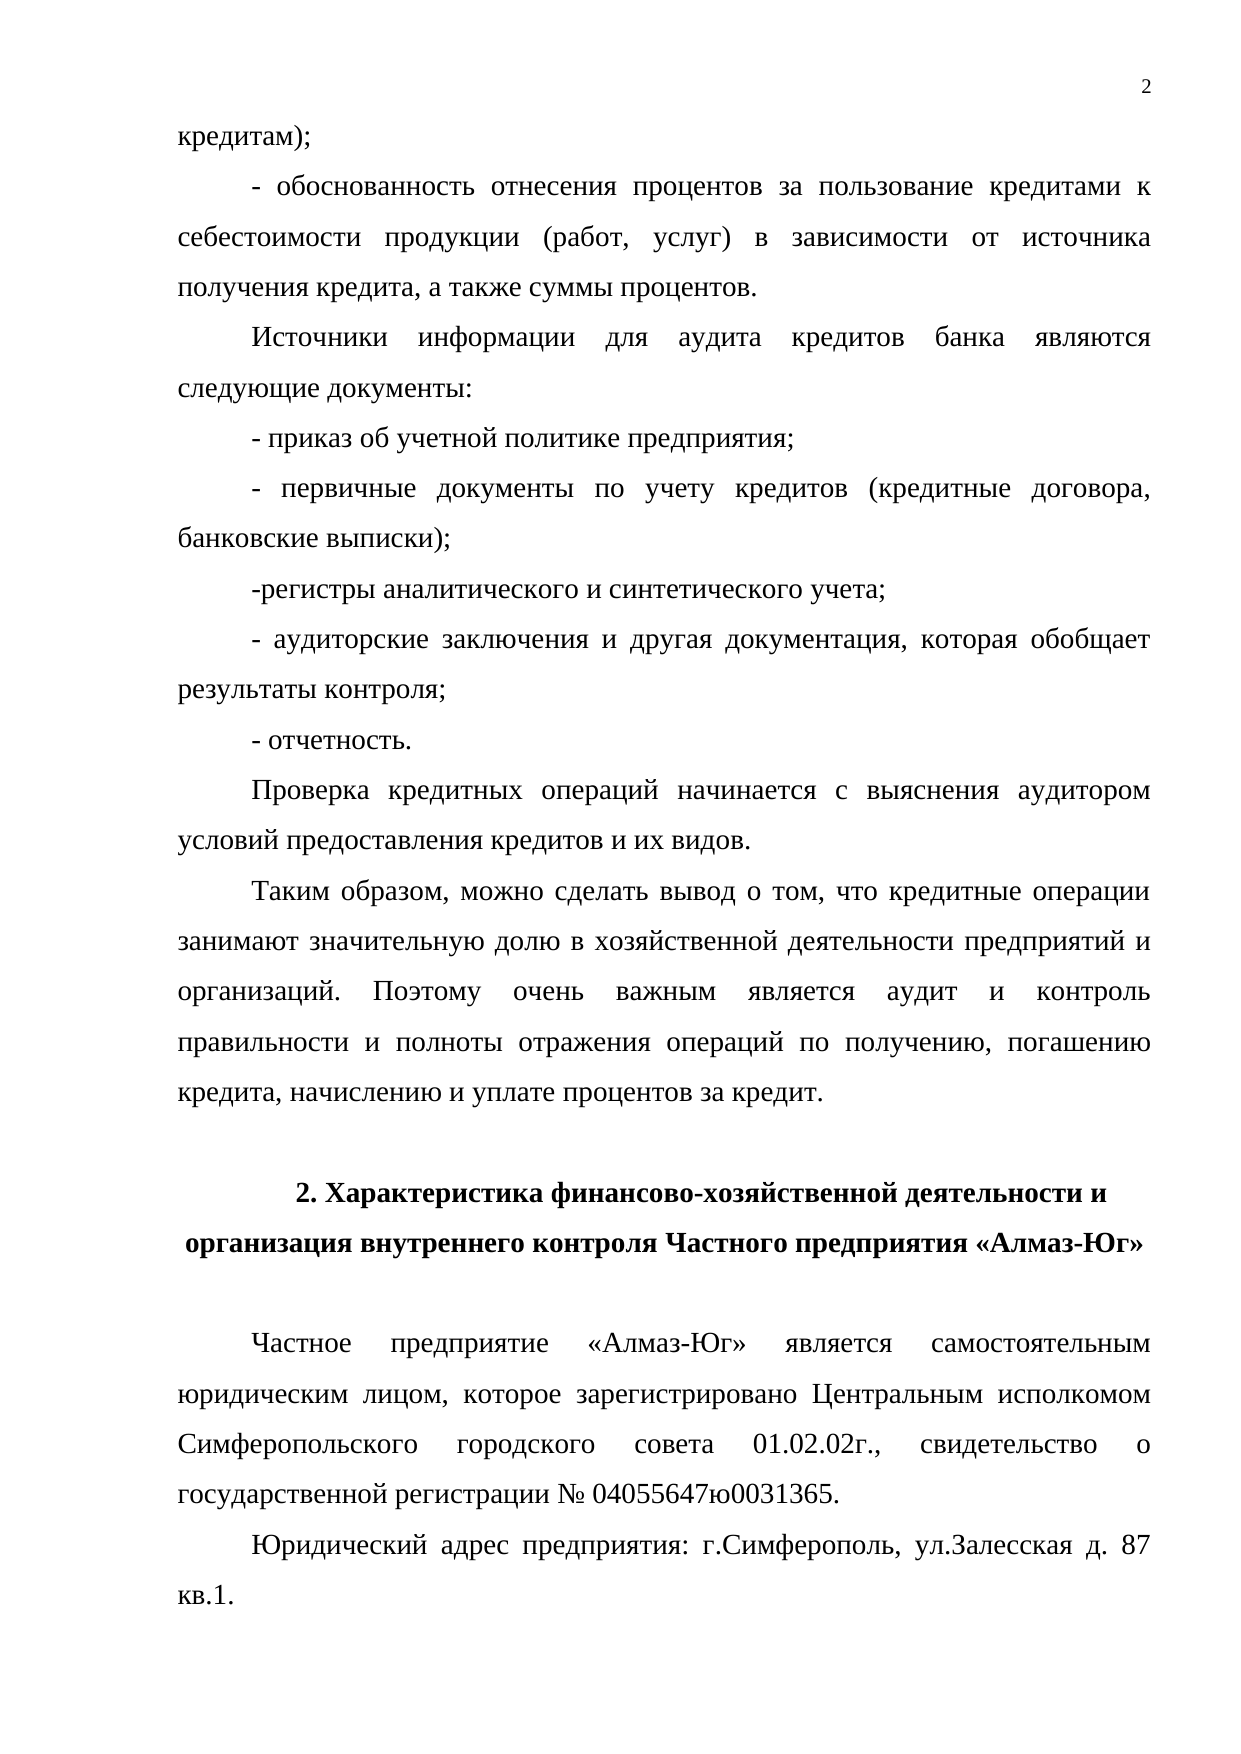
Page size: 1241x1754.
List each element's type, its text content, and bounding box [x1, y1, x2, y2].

text - отчетность. [177, 722, 1152, 755]
text -регистры аналитического и синтетического учета; [177, 571, 1152, 604]
text - первичные документы по учету кредитов (кредитные договора, банковские выписки); [177, 470, 1152, 554]
text Частное предприятие «Алмаз-Юг» является самостоятельным юридическим лицом, которое зарегистрировано Центральным исполкомом Симферопольского городского совета 01.02.02г., свидетельство о государственной регистрации № 04055647ю0031365. [177, 1326, 1152, 1510]
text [177, 118, 1152, 152]
text 2. Характеристика финансово-хозяйственной деятельности и организация внутреннего контроля Частного предприятия «Алмаз-Юг» [177, 1175, 1152, 1258]
text Таким образом, можно сделать вывод о том, что кредитные операции занимают значительную долю в хозяйственной деятельности предприятий и организаций. Поэтому очень важным является аудит и контроль правильности и полноты отражения операций по получению, погашению кредита, начислению и уплате процентов за кредит. [177, 873, 1152, 1108]
text Проверка кредитных операций начинается с выяснения аудитором условий предоставления кредитов и их видов. [177, 772, 1152, 856]
text - обоснованность отнесения процентов за пользование кредитами к себестоимости продукции (работ, услуг) в зависимости от источника получения кредита, а также суммы процентов. [177, 168, 1152, 303]
text Источники информации для аудита кредитов банка являются следующие документы: [177, 319, 1152, 403]
text - приказ об учетной политике предприятия; [177, 420, 1152, 453]
text - аудиторские заключения и другая документация, которая обобщает результаты контроля; [177, 621, 1152, 705]
text Юридический адрес предприятия: г.Симферополь, ул.Залесская д. 87 кв.1. [177, 1527, 1152, 1611]
